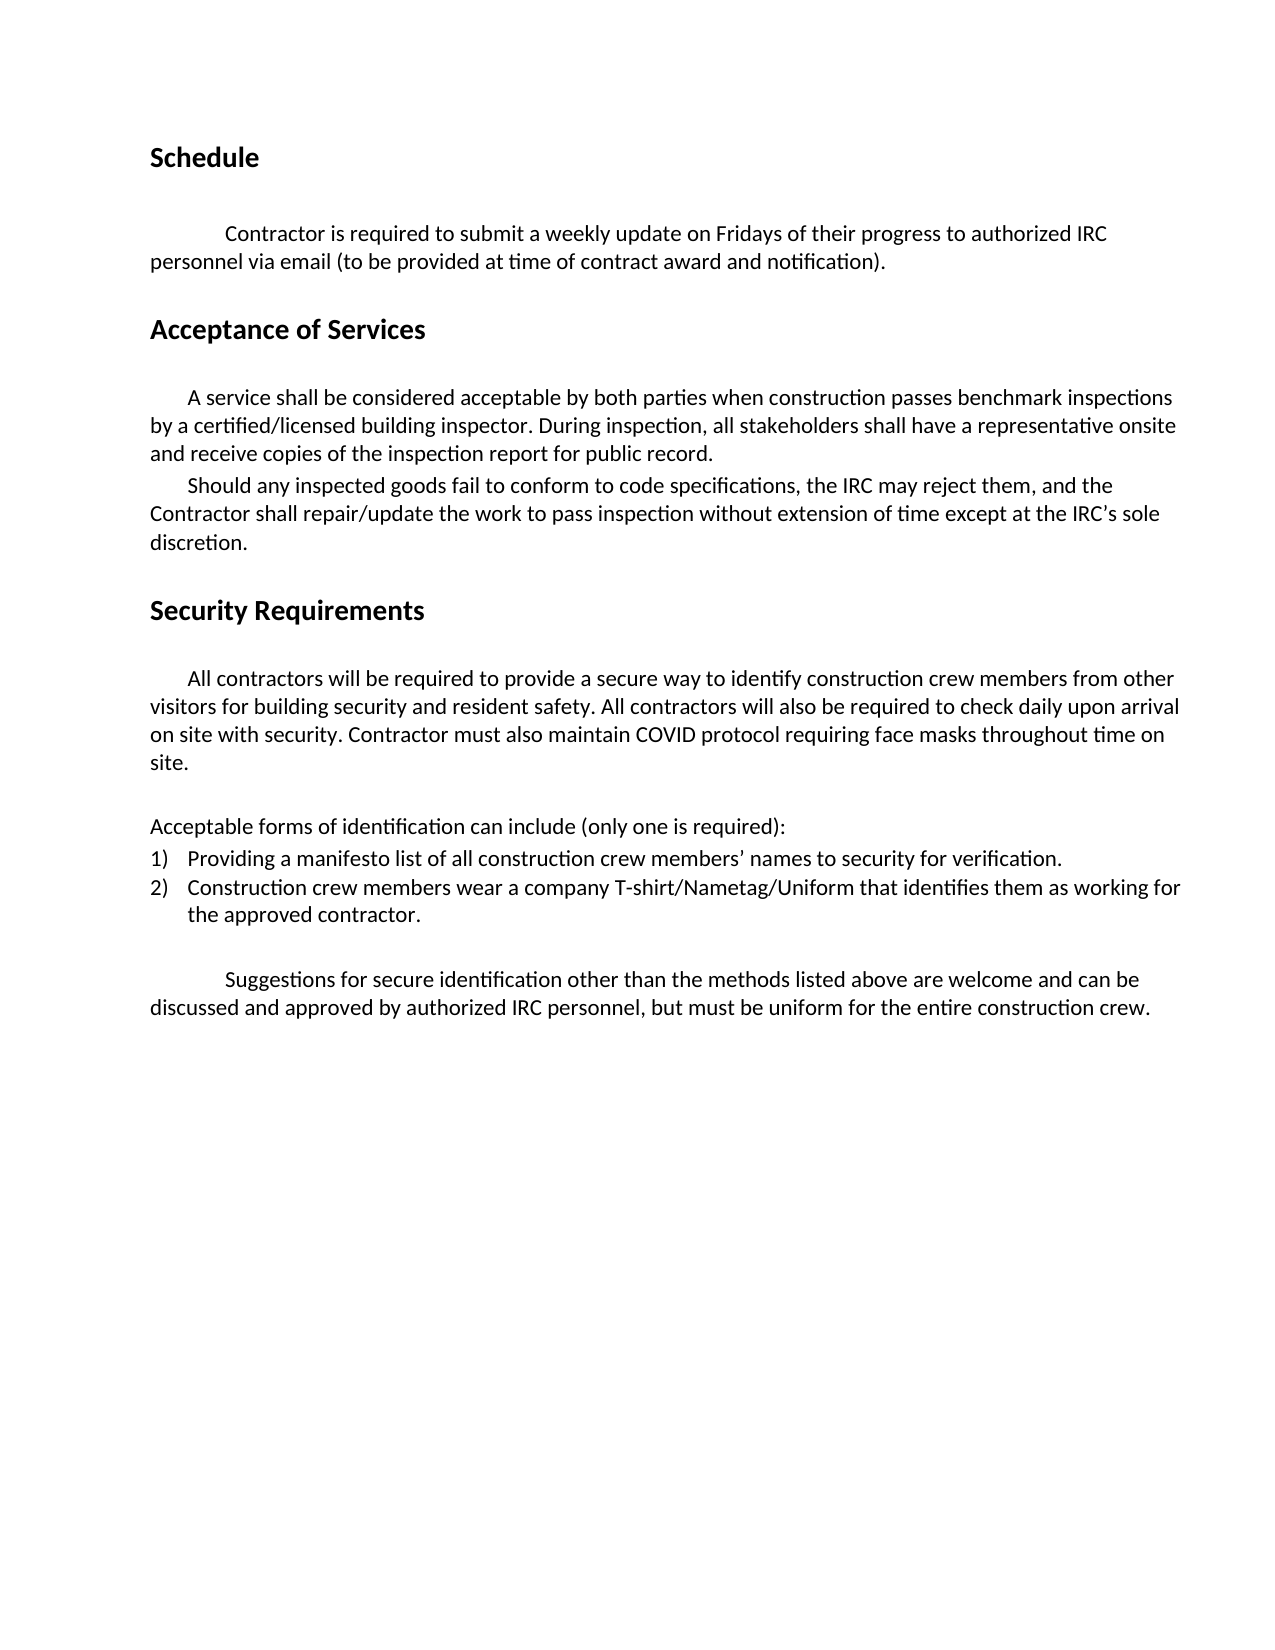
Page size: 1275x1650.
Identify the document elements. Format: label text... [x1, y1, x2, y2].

text A service shall be considered acceptable by both parties when construction passes benchmark inspections by a certified/licensed building inspector. During inspection, all stakeholders shall have a representative onsite and receive copies of the inspection report for public record. [150, 383, 1200, 467]
text Schedule [150, 139, 1200, 175]
text Acceptable forms of identification can include (only one is required): [150, 812, 1200, 840]
list Providing a manifesto list of all construction crew members’ names to security for verification. [150, 844, 1200, 873]
text Security Requirements [150, 592, 1200, 628]
text Acceptance of Services [150, 311, 1200, 347]
text Contractor is required to submit a weekly update on Fridays of their progress to authorized IRC personnel via email (to be provided at time of contract award and notification). [150, 219, 1200, 275]
text Should any inspected goods fail to conform to code specifications, the IRC may reject them, and the Contractor shall repair/update the work to pass inspection without extension of time except at the IRC’s sole discretion. [150, 472, 1200, 556]
text All contractors will be required to provide a secure way to identify construction crew members from other visitors for building security and resident safety. All contractors will also be required to check daily upon arrival on site with security. Contractor must also maintain COVID protocol requiring face masks throughout time on site. [150, 664, 1200, 776]
text Suggestions for secure identification other than the methods listed above are welcome and can be discussed and approved by authorized IRC personnel, but must be uniform for the entire construction crew. [150, 965, 1200, 1021]
list Construction crew members wear a company T-shirt/Nametag/Uniform that identifies them as working for the approved contractor. [150, 873, 1200, 929]
